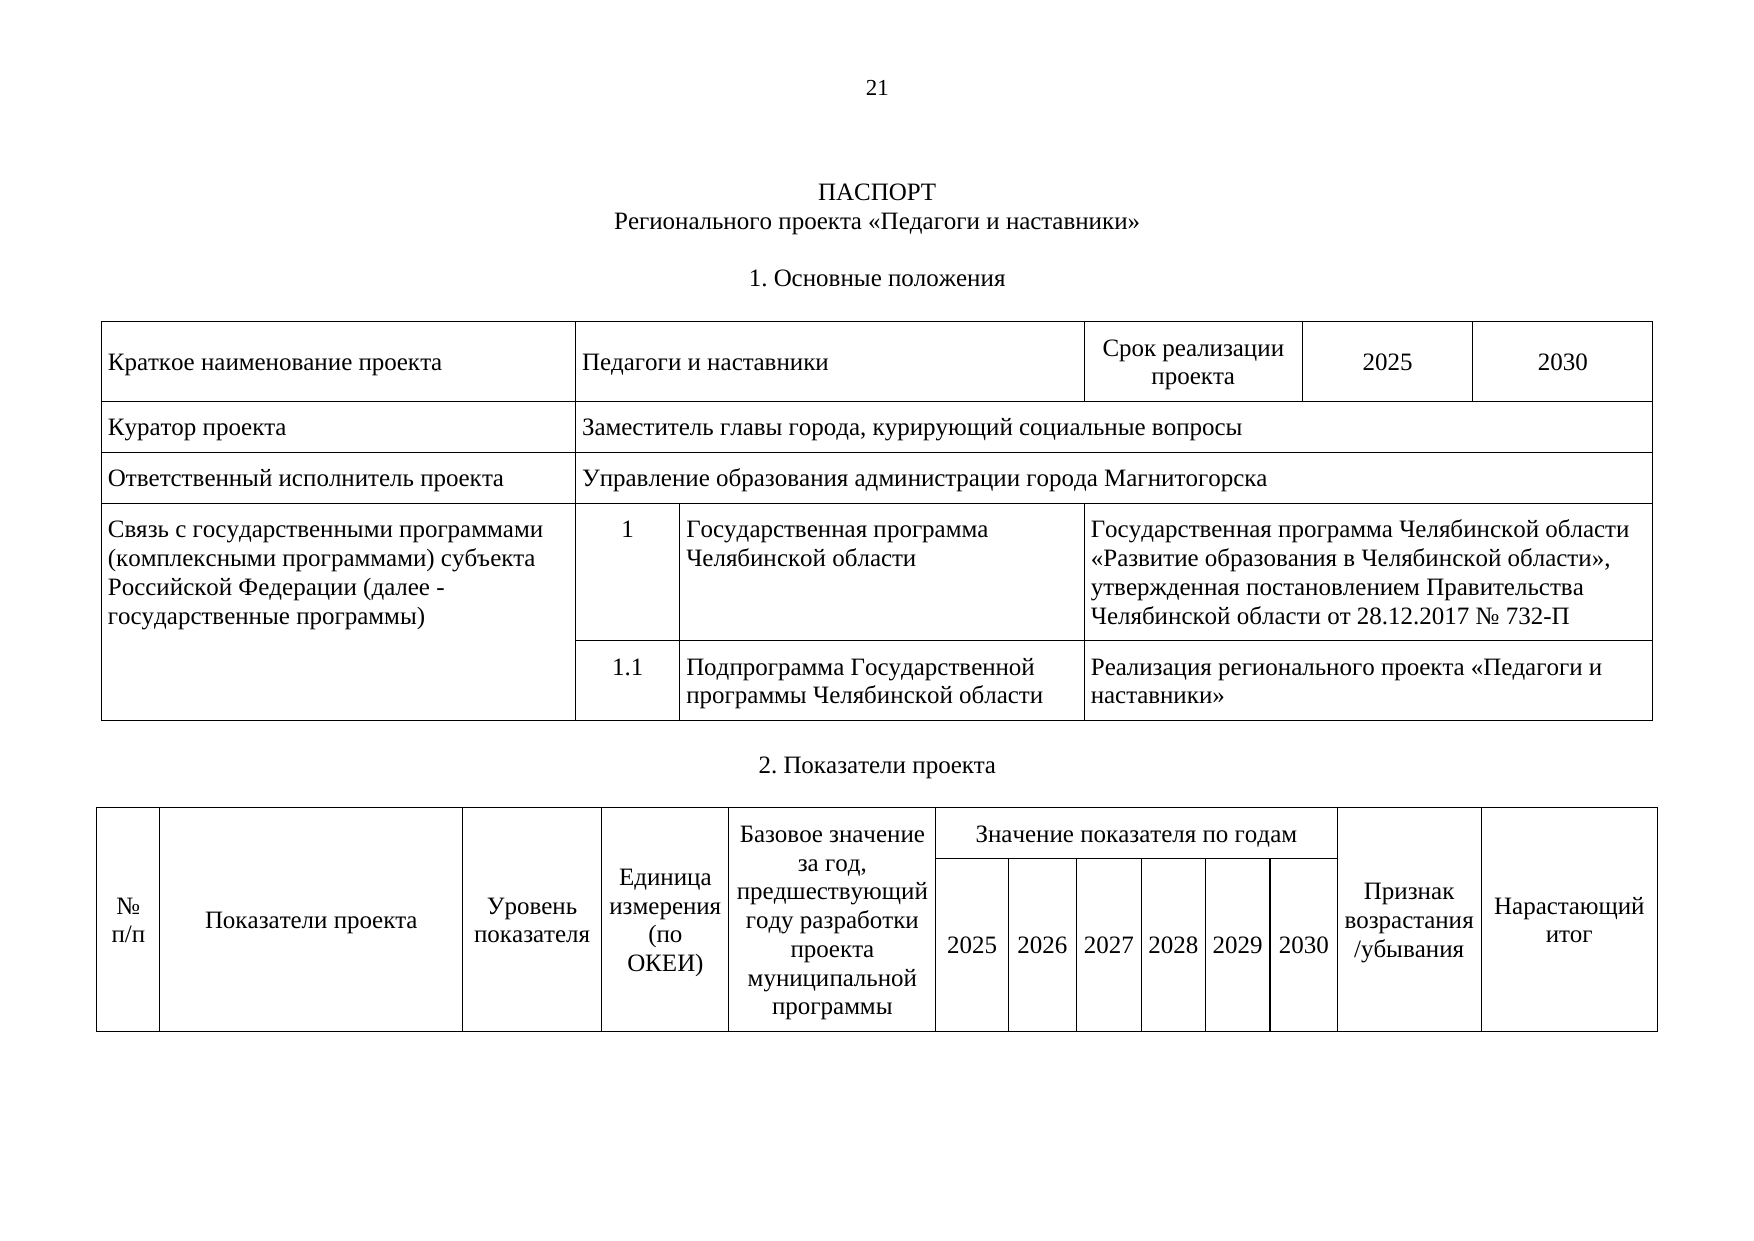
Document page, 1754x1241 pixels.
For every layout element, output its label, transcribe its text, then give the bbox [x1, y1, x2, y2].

table_cell Заместитель главы города, курирующий социальные вопросы [576, 402, 1652, 452]
text Регионального проекта «Педагоги и наставники» [118, 206, 1636, 235]
table_header 2025 [1303, 322, 1472, 401]
table_header Нарастающий итог [1482, 808, 1657, 1031]
table_cell 1.1 [576, 641, 679, 720]
text 1. Основные положения [118, 263, 1636, 292]
table_cell 2028 [1142, 859, 1205, 1031]
table_cell 2029 [1206, 859, 1269, 1031]
table_header Педагоги и наставники [576, 322, 1084, 401]
table_cell 2027 [1077, 859, 1141, 1031]
table_header Краткое наименование проекта [102, 322, 575, 401]
table_header Уровень показателя [463, 808, 601, 1031]
table_cell Управление образования администрации города Магнитогорска [576, 453, 1652, 503]
table_cell Подпрограмма Государственной программы Челябинской области [680, 641, 1084, 720]
table_header Признак возрастания/убывания [1338, 808, 1481, 1031]
table_header № п/п [97, 808, 159, 1031]
table_cell Государственная программа Челябинской области [680, 504, 1084, 640]
table_header Единица измерения (по ОКЕИ) [602, 808, 728, 1031]
table_header Значение показателя по годам [936, 808, 1337, 858]
table_cell 2026 [1009, 859, 1076, 1031]
text 2. Показатели проекта [118, 750, 1636, 778]
table_header Базовое значение за год, предшествующий году разработки проекта муниципальной программы [729, 808, 935, 1031]
table_cell Связь с государственными программами (комплексными программами) субъекта Российской Федерации (далее - государственные программы) [102, 504, 575, 720]
table_cell Ответственный исполнитель проекта [102, 453, 575, 503]
table_cell 2025 [936, 859, 1008, 1031]
table_header Срок реализации проекта [1085, 322, 1302, 401]
table_cell 2030 [1271, 859, 1337, 1031]
table_cell Государственная программа Челябинской области «Развитие образования в Челябинской области», утвержденная постановлением Правительства Челябинской области от 28.12.2017 № 732-П [1085, 504, 1652, 640]
text ПАСПОРТ [118, 177, 1636, 206]
table_cell 1 [576, 504, 679, 640]
table_cell Реализация регионального проекта «Педагоги и наставники» [1085, 641, 1652, 720]
table_header Показатели проекта [160, 808, 462, 1031]
table_header 2030 [1473, 322, 1652, 401]
table_cell Куратор проекта [102, 402, 575, 452]
